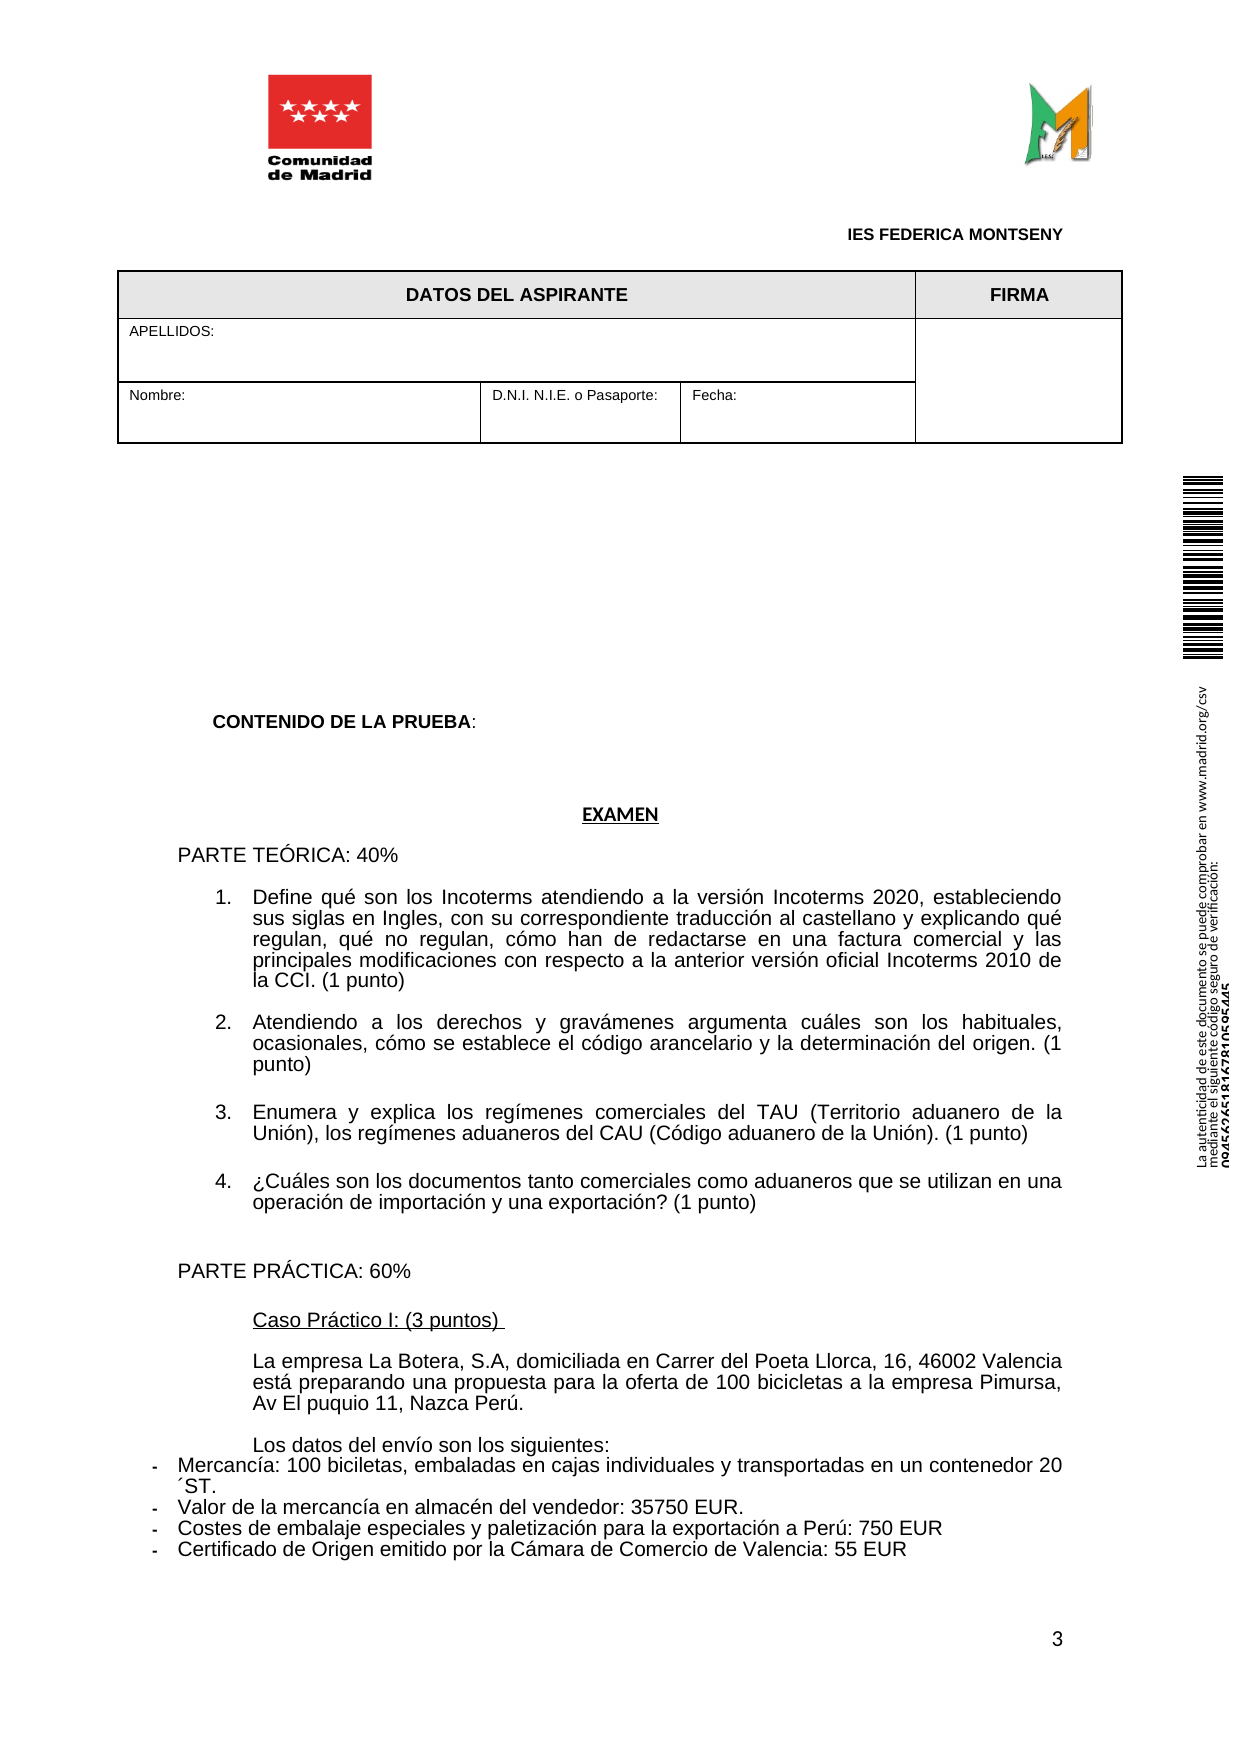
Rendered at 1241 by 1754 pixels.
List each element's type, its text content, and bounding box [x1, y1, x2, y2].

text PARTE TEÓRICA: 40% [177, 846, 1063, 867]
table_cell Fecha: [681, 383, 915, 442]
list Los datos del envío son los siguientes: [252, 1435, 1063, 1456]
list Valor de la mercancía en almacén del vendedor: 35750 EUR. [152, 1498, 1063, 1519]
list Mercancía: 100 biciletas, embaladas en cajas individuales y transportadas en un contenedor 20´ST. [152, 1456, 1063, 1498]
table_header FIRMA [916, 272, 1121, 318]
table_cell Nombre: [119, 383, 480, 442]
table_cell D.N.I. N.I.E. o Pasaporte: [481, 383, 680, 442]
list Caso Práctico I: (3 puntos) [252, 1310, 1063, 1331]
list ¿Cuáles son los documentos tanto comerciales como aduaneros que se utilizan en una operación de importación y una exportación? (1 punto) [215, 1172, 1063, 1214]
text EXAMEN [177, 804, 1063, 825]
list Certificado de Origen emitido por la Cámara de Comercio de Valencia: 55 EUR [152, 1539, 1063, 1560]
text IES FEDERICA MONTSENY [177, 224, 1063, 245]
list Costes de embalaje especiales y paletización para la exportación a Perú: 750 EUR [152, 1519, 1063, 1539]
list Enumera y explica los regímenes comerciales del TAU (Territorio aduanero de la Unión), los regímenes aduaneros del CAU (Código aduanero de la Unión). (1 punto) [215, 1103, 1063, 1144]
table_header DATOS DEL ASPIRANTE [119, 272, 915, 318]
text CONTENIDO DE LA PRUEBA: [212, 711, 1063, 733]
picture [996, 79, 1124, 170]
list Atendiendo a los derechos y gravámenes argumenta cuáles son los habituales, ocasionales, cómo se establece el código arancelario y la determinación del origen. (1 punto) [215, 1013, 1063, 1075]
text PARTE PRÁCTICA: 60% [177, 1262, 1063, 1283]
table_cell [916, 319, 1121, 442]
table_cell APELLIDOS: [119, 319, 915, 381]
list La empresa La Botera, S.A, domiciliada en Carrer del Poeta Llorca, 16, 46002 Valencia está preparando una propuesta para la oferta de 100 bicicletas a la empresa Pimursa, Av El puquio 11, Nazca Perú. [252, 1352, 1063, 1414]
list Define qué son los Incoterms atendiendo a la versión Incoterms 2020, estableciendo sus siglas en Ingles, con su correspondiente traducción al castellano y explicando qué regulan, qué no regulan, cómo han de redactarse en una factura comercial y las principales modificaciones con respecto a la anterior versión oficial Incoterms 2010 de la CCI. (1 punto) [215, 888, 1063, 992]
